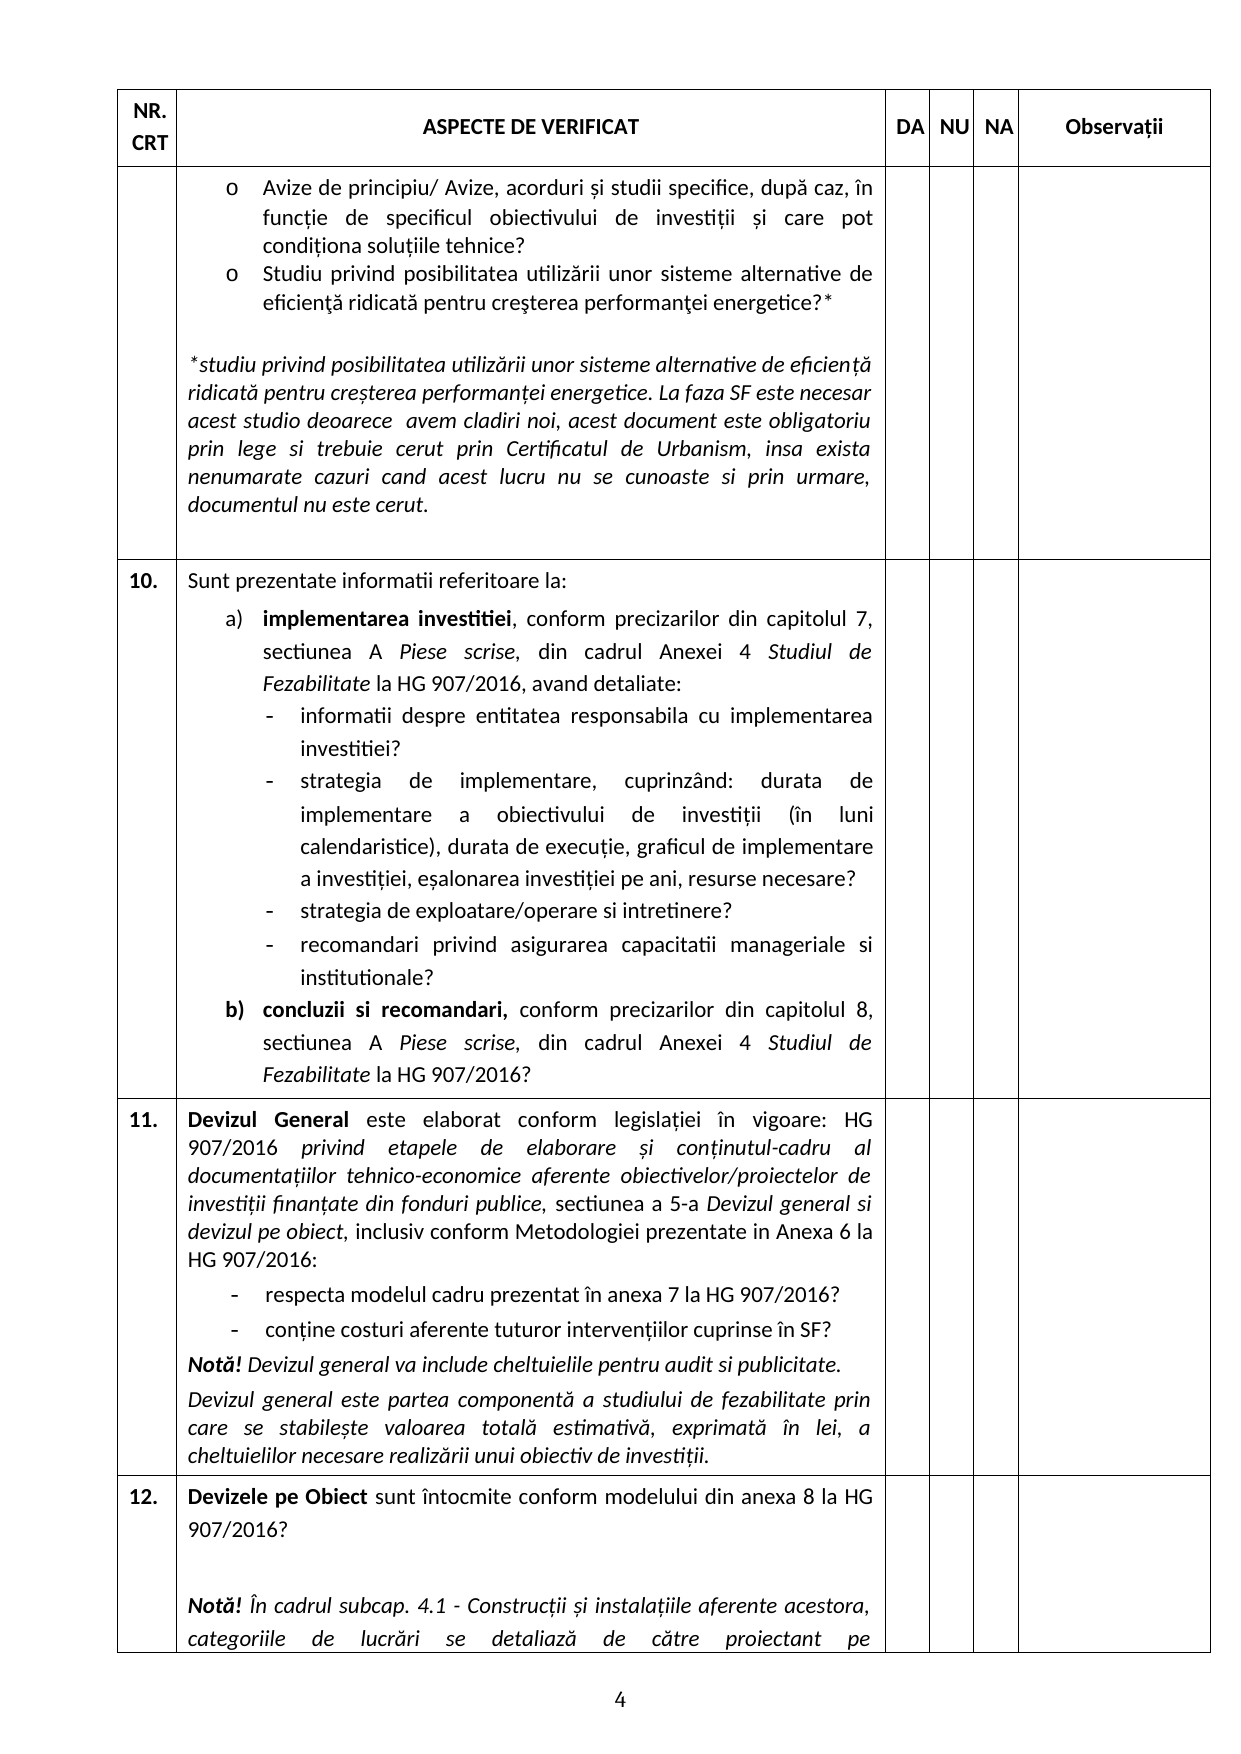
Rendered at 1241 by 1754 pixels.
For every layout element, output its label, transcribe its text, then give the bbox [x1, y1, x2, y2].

table_cell [886, 167, 929, 559]
table_header ASPECTE DE VERIFICAT [177, 90, 885, 166]
table_cell [930, 1476, 973, 1652]
table_header NU [930, 90, 973, 166]
table_cell [118, 560, 176, 1098]
table_cell [1019, 167, 1210, 559]
table_header NR. CRT [118, 90, 176, 166]
table_cell [118, 1099, 176, 1475]
table_header NA [974, 90, 1018, 166]
table_cell [118, 167, 176, 559]
table_cell Sunt prezentate informatii referitoare la: implementarea investitiei, conform precizarilor din capitolul 7, sectiunea A Piese scrise, din cadrul Anexei 4 Studiul de Fezabilitate la HG 907/2016, avand detaliate: informatii despre entitatea responsabila cu implementarea investitiei? strategia de implementare, cuprinzând: durata de implementare a obiectivului de investiţii (în luni calendaristice), durata de execuţie, graficul de implementare a investiţiei, eşalonarea investiţiei pe ani, resurse necesare? strategia de exploatare/operare si intretinere? recomandari privind asigurarea capacitatii manageriale si institutionale? concluzii si recomandari, conform precizarilor din capitolul 8, sectiunea A Piese scrise, din cadrul Anexei 4 Studiul de Fezabilitate la HG 907/2016? [177, 560, 885, 1098]
table_cell [974, 560, 1018, 1098]
table_cell [1019, 560, 1210, 1098]
table_cell [974, 1476, 1018, 1652]
table_cell [930, 560, 973, 1098]
table_header Observații [1019, 90, 1210, 166]
table_cell [118, 1476, 176, 1652]
table_cell [886, 1476, 929, 1652]
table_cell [177, 1476, 885, 1652]
table_cell [886, 1099, 929, 1475]
table_cell Devizul General este elaborat conform legislației în vigoare: HG 907/2016 privind etapele de elaborare şi conţinutul-cadru al documentaţiilor tehnico-economice aferente obiectivelor/proiectelor de investiţii finanţate din fonduri publice, sectiunea a 5-a Devizul general si devizul pe obiect, inclusiv conform Metodologiei prezentate in Anexa 6 la HG 907/2016: respecta modelul cadru prezentat în anexa 7 la HG 907/2016? conține costuri aferente tuturor intervențiilor cuprinse în SF? Notă! Devizul general va include cheltuielile pentru audit si publicitate. Devizul general este partea componentă a studiului de fezabilitate prin care se stabileşte valoarea totală estimativă, exprimată în lei, a cheltuielilor necesare realizării unui obiectiv de investiţii. [177, 1099, 885, 1475]
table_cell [177, 167, 885, 559]
table_cell [1019, 1099, 1210, 1475]
table_cell [930, 167, 973, 559]
table_cell [974, 167, 1018, 559]
table_cell [930, 1099, 973, 1475]
table_header DA [886, 90, 929, 166]
table_cell [886, 560, 929, 1098]
table_cell [974, 1099, 1018, 1475]
table_cell [1019, 1476, 1210, 1652]
